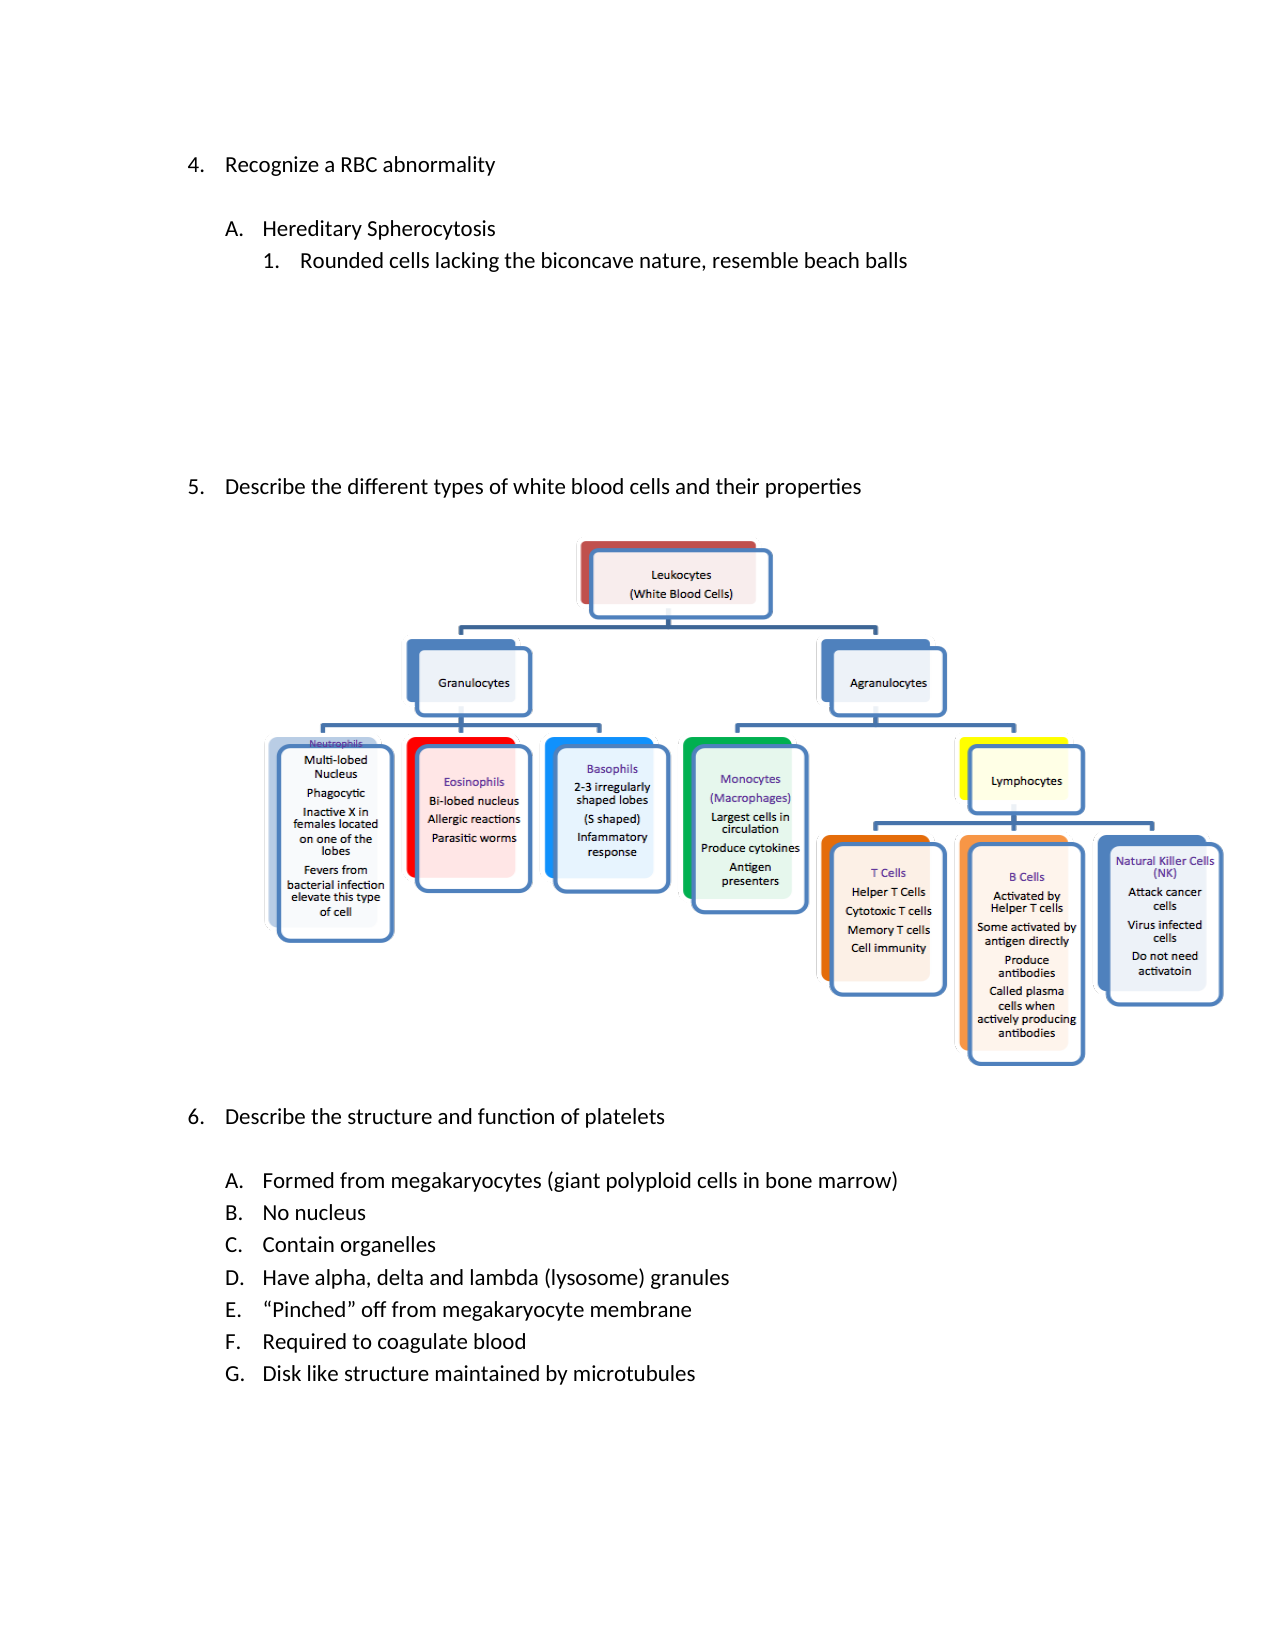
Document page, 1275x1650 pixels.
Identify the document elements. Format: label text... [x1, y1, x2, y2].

list Required to coagulate blood [225, 1327, 1125, 1355]
list No nucleus [225, 1198, 1125, 1226]
list Have alpha, delta and lambda (lysosome) granules [225, 1263, 1125, 1291]
list Hereditary Spherocytosis [225, 214, 1125, 242]
picture [262, 536, 1226, 1066]
list Contain organelles [225, 1231, 1125, 1259]
list Disk like structure maintained by microtubules [225, 1359, 1125, 1387]
list “Pinched” off from megakaryocyte membrane [225, 1295, 1125, 1323]
list Rounded cells lacking the biconcave nature, resemble beach balls [262, 247, 1125, 274]
list Recognize a RBC abnormality [187, 150, 1125, 178]
list Describe the different types of white blood cells and their properties [187, 472, 1125, 500]
list Describe the structure and function of platelets [187, 1102, 1125, 1130]
list Formed from megakaryocytes (giant polyploid cells in bone marrow) [225, 1166, 1125, 1194]
